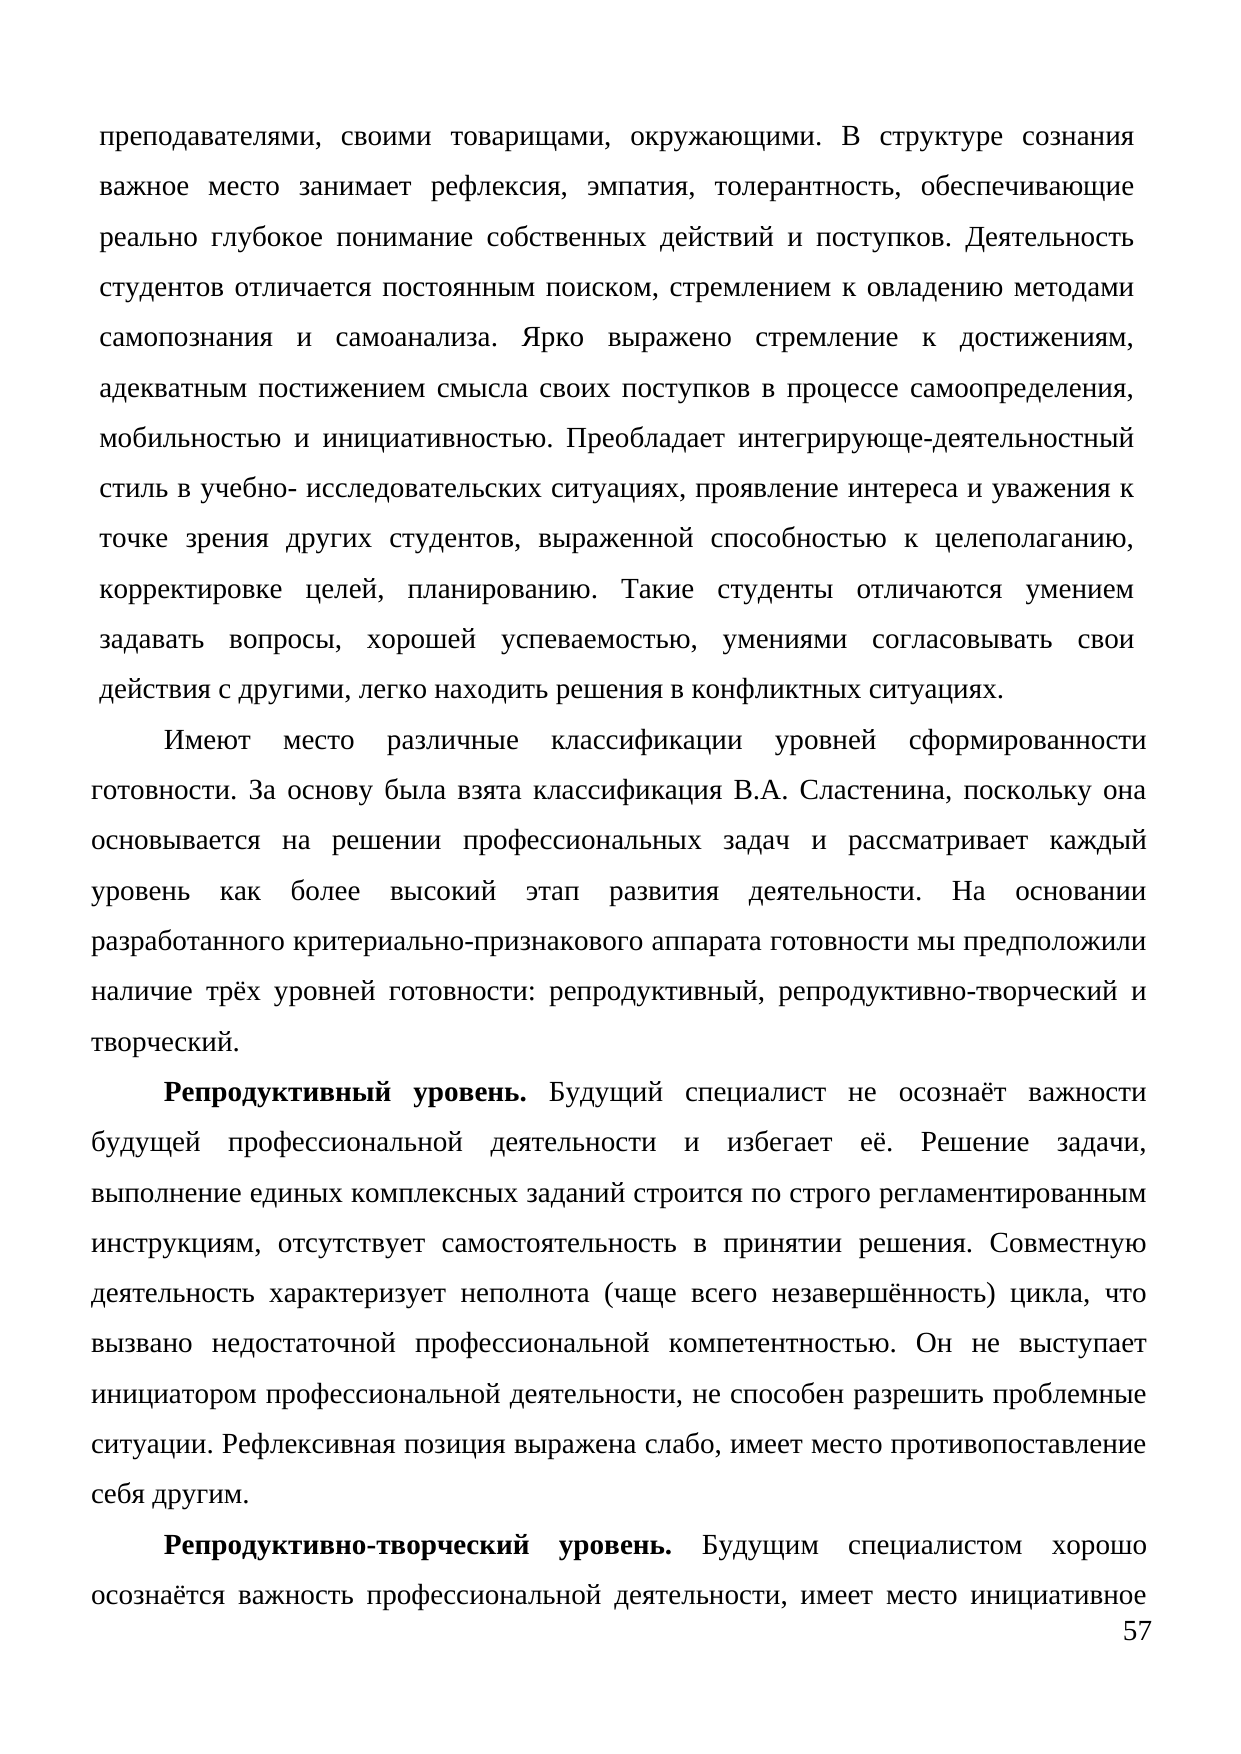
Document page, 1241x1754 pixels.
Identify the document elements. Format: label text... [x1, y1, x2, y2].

text Имеют место различные классификации уровней сформированности готовности. За основу была взята классификация В.А. Сластенина, поскольку она основывается на решении профессиональных задач и рассматривает каждый уровень как более высокий этап развития деятельности. На основании разработанного критериально-признакового аппарата готовности мы предположили наличие трёх уровней готовности: репродуктивный, репродуктивно-творческий и творческий. [91, 722, 1147, 1057]
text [99, 118, 1135, 705]
text Репродуктивный уровень. Будущий специалист не осознаёт важности будущей профессиональной деятельности и избегает её. Решение задачи, выполнение единых комплексных заданий строится по строго регламентированным инструкциям, отсутствует самостоятельность в принятии решения. Совместную деятельность характеризует неполнота (чаще всего незавершённость) цикла, что вызвано недостаточной профессиональной компетентностью. Он не выступает инициатором профессиональной деятельности, не способен разрешить проблемные ситуации. Рефлексивная позиция выражена слабо, имеет место противопоставление себя другим. [91, 1074, 1147, 1510]
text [91, 1527, 1147, 1611]
